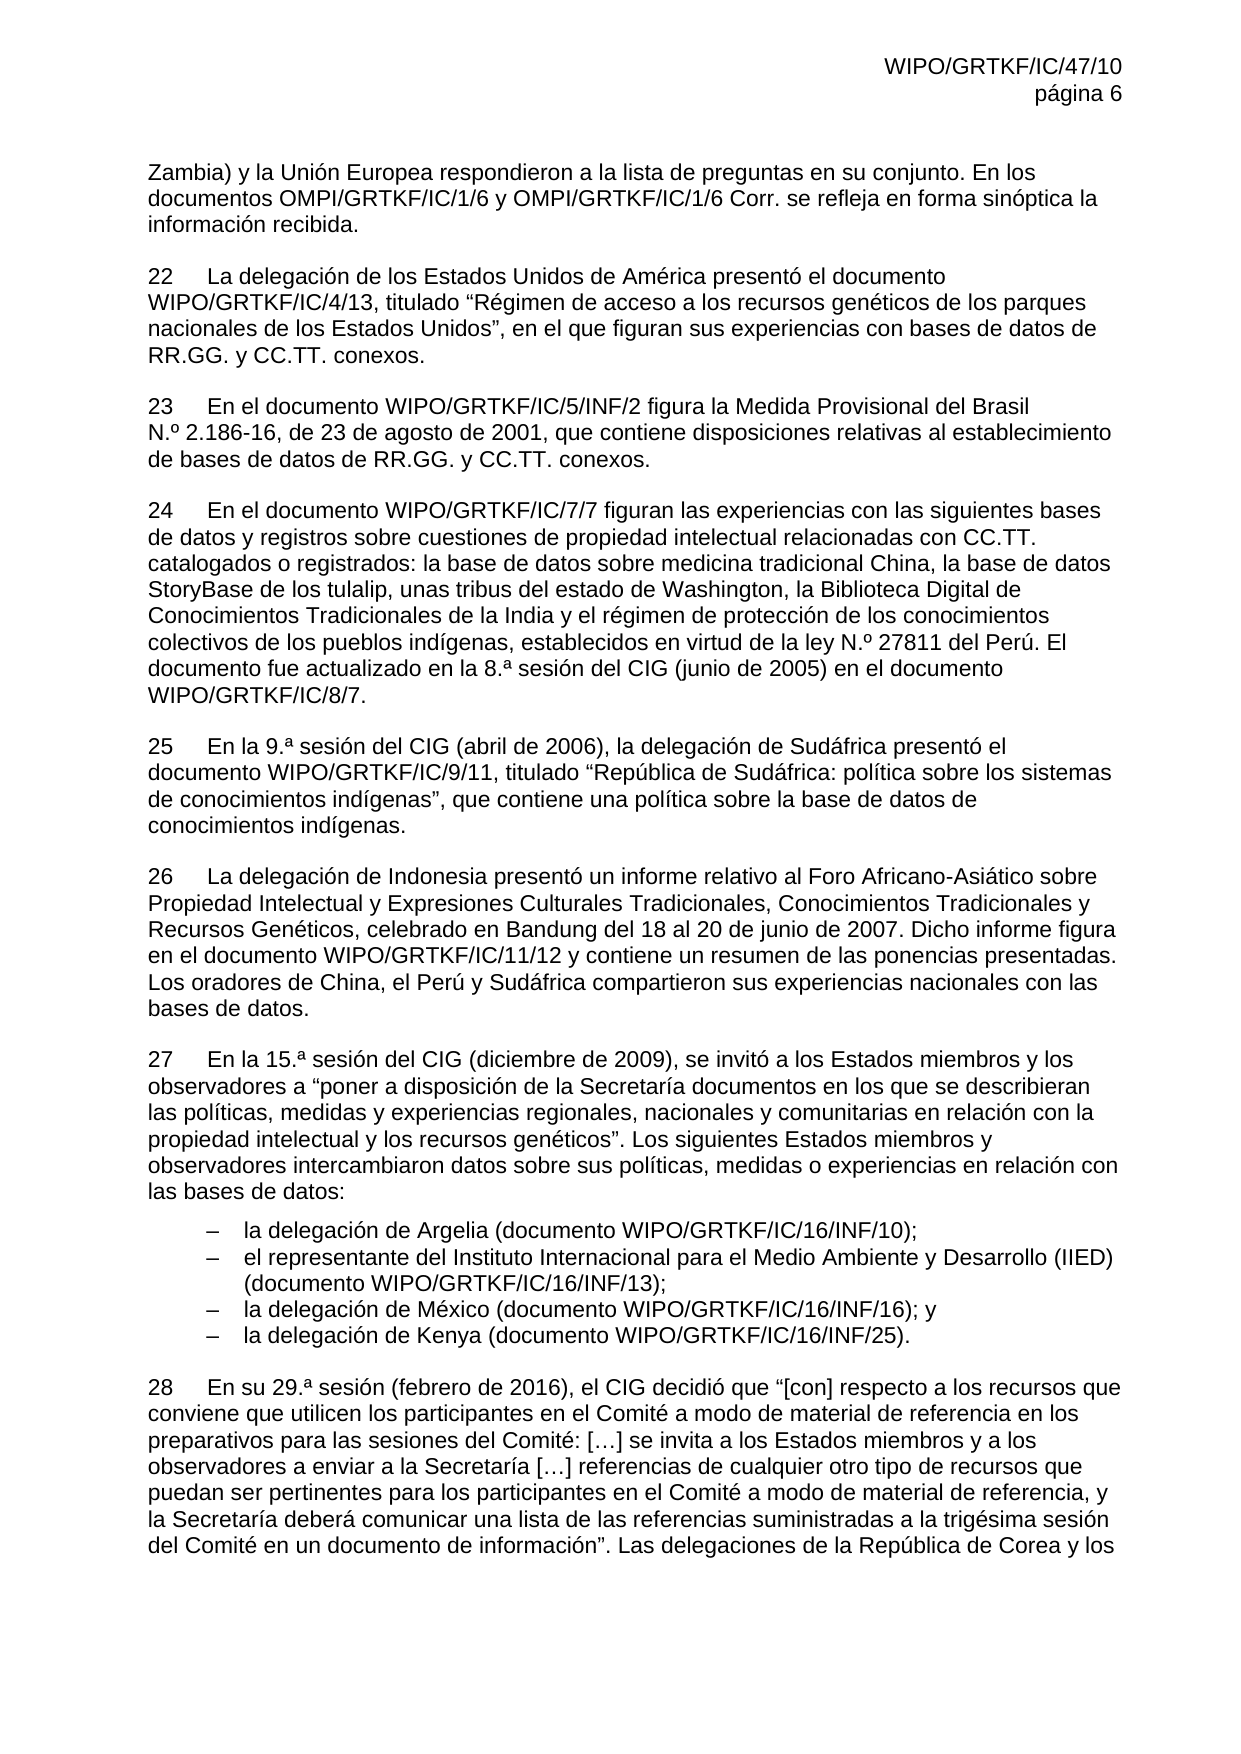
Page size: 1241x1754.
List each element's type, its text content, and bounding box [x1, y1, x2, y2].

text En el documento WIPO/GRTKF/IC/7/7 figuran las experiencias con las siguientes bases de datos y registros sobre cuestiones de propiedad intelectual relacionadas con CC.TT. catalogados o registrados: la base de datos sobre medicina tradicional China, la base de datos StoryBase de los tulalip, unas tribus del estado de Washington, la Biblioteca Digital de Conocimientos Tradicionales de la India y el régimen de protección de los conocimientos colectivos de los pueblos indígenas, establecidos en virtud de la ley N.º 27811 del Perú. El documento fue actualizado en la 8.ª sesión del CIG (junio de 2005) en el documento WIPO/GRTKF/IC/8/7. [148, 497, 1122, 708]
text En el documento WIPO/GRTKF/IC/5/INF/2 figura la Medida Provisional del Brasil N.º 2.186-16, de 23 de agosto de 2001, que contiene disposiciones relativas al establecimiento de bases de datos de RR.GG. y CC.TT. conexos. [148, 393, 1122, 472]
text La delegación de los Estados Unidos de América presentó el documento WIPO/GRTKF/IC/4/13, titulado “Régimen de acceso a los recursos genéticos de los parques nacionales de los Estados Unidos”, en el que figuran sus experiencias con bases de datos de RR.GG. y CC.TT. conexos. [148, 263, 1122, 368]
text En la 15.ª sesión del CIG (diciembre de 2009), se invitó a los Estados miembros y los observadores a “poner a disposición de la Secretaría documentos en los que se describieran las políticas, medidas y experiencias regionales, nacionales y comunitarias en relación con la propiedad intelectual y los recursos genéticos”. Los siguientes Estados miembros y observadores intercambiaron datos sobre sus políticas, medidas o experiencias en relación con las bases de datos: [148, 1046, 1122, 1204]
list la delegación de Argelia (documento WIPO/GRTKF/IC/16/INF/10); [206, 1217, 1122, 1243]
text La delegación de Indonesia presentó un informe relativo al Foro Africano-Asiático sobre Propiedad Intelectual y Expresiones Culturales Tradicionales, Conocimientos Tradicionales y Recursos Genéticos, celebrado en Bandung del 18 al 20 de junio de 2007. Dicho informe figura en el documento WIPO/GRTKF/IC/11/12 y contiene un resumen de las ponencias presentadas. Los oradores de China, el Perú y Sudáfrica compartieron sus experiencias nacionales con las bases de datos. [148, 863, 1122, 1021]
text En la 9.ª sesión del CIG (abril de 2006), la delegación de Sudáfrica presentó el documento WIPO/GRTKF/IC/9/11, titulado “República de Sudáfrica: política sobre los sistemas de conocimientos indígenas”, que contiene una política sobre la base de datos de conocimientos indígenas. [148, 733, 1122, 838]
list la delegación de México (documento WIPO/GRTKF/IC/16/INF/16); y [206, 1296, 1122, 1322]
list la delegación de Kenya (documento WIPO/GRTKF/IC/16/INF/25). [206, 1322, 1122, 1349]
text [148, 158, 1122, 238]
list el representante del Instituto Internacional para el Medio Ambiente y Desarrollo (IIED) (documento WIPO/GRTKF/IC/16/INF/13); [206, 1243, 1122, 1296]
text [148, 1374, 1122, 1558]
